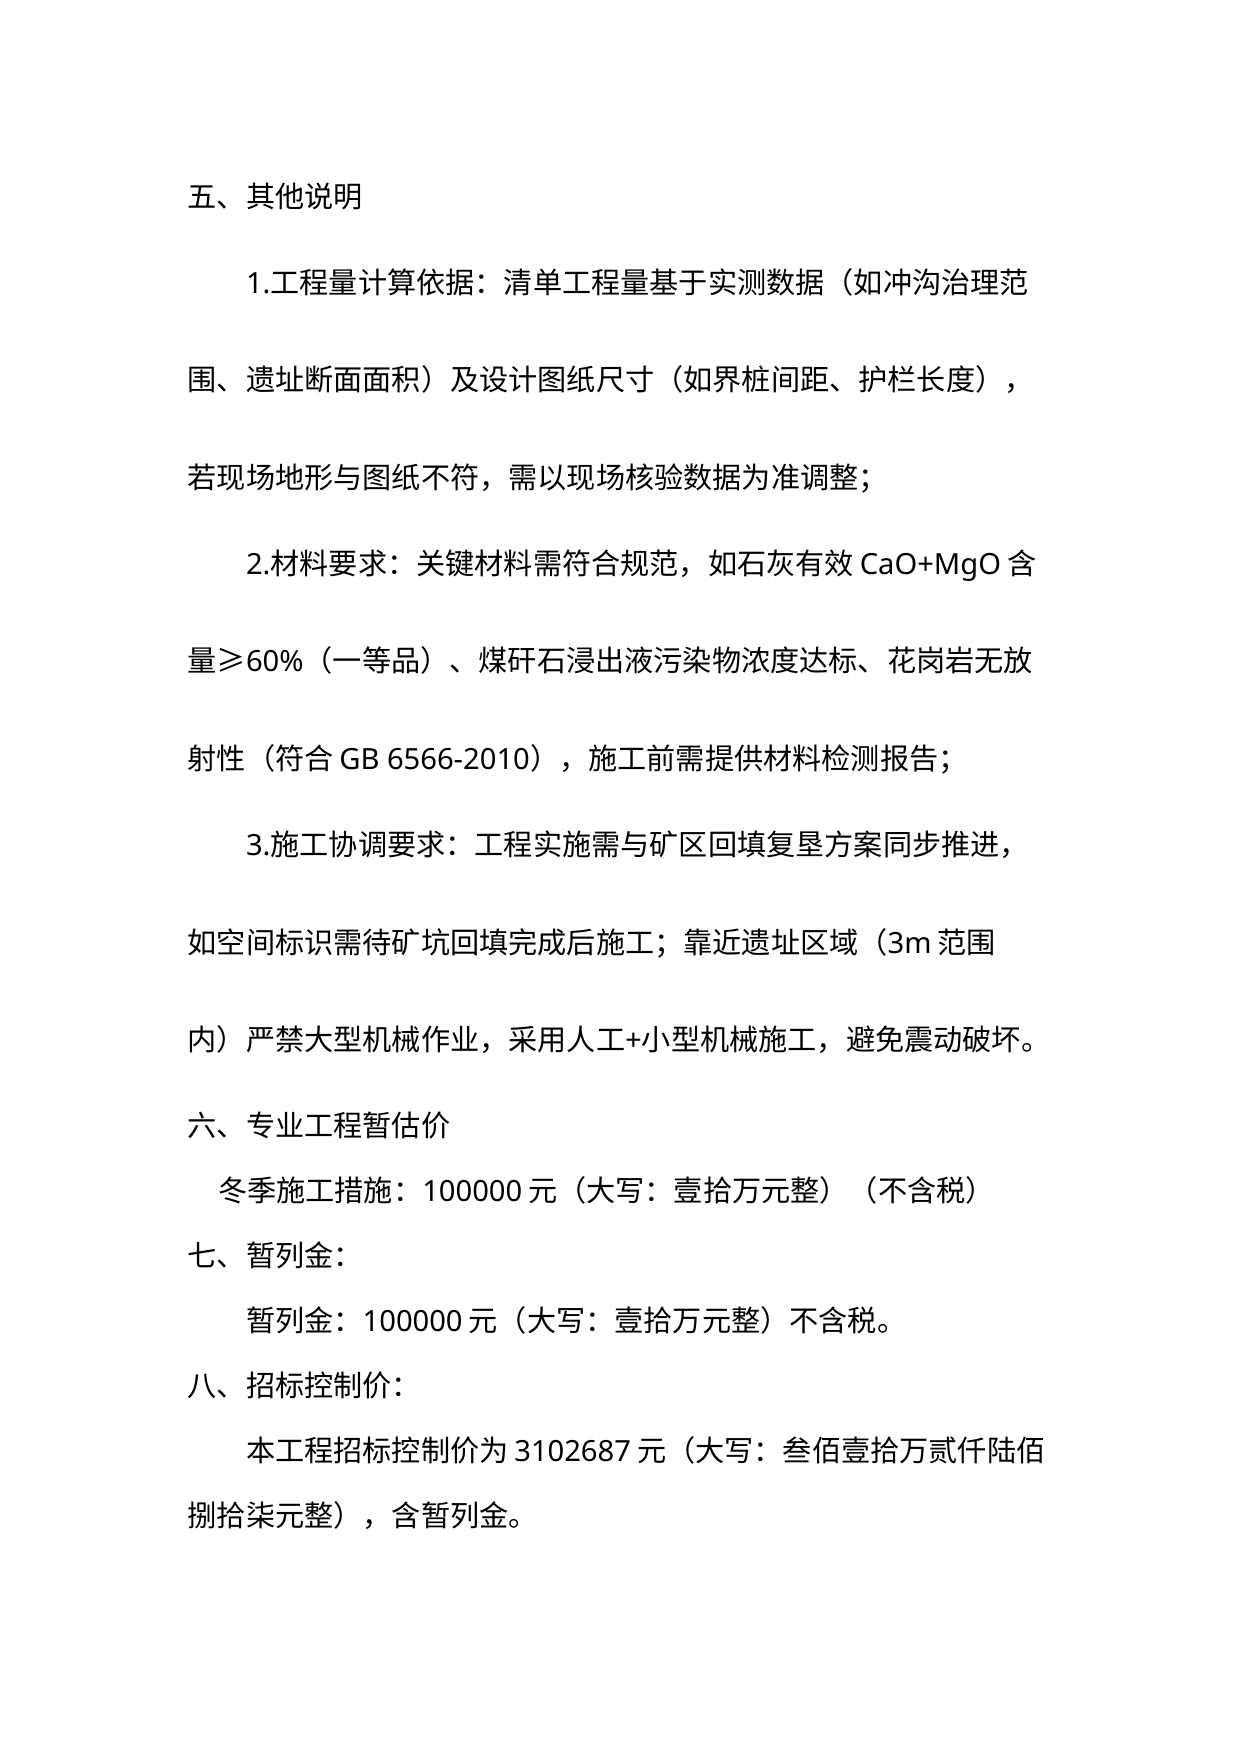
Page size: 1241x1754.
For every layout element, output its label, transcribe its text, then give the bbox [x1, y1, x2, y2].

text 六、专业工程暂估价 [187, 1092, 1053, 1157]
text 本工程招标控制价为3102687元（大写：叁佰壹拾万贰仟陆佰捌拾柒元整），含暂列金。 [187, 1417, 1053, 1547]
text 3.施工协调要求：工程实施需与矿区回填复垦方案同步推进，如空间标识需待矿坑回填完成后施工；靠近遗址区域（3m范围内）严禁大型机械作业，采用人工+小型机械施工，避免震动破坏。 [187, 810, 1053, 1070]
text 八、招标控制价： [187, 1352, 1053, 1417]
text 冬季施工措施：100000元（大写：壹拾万元整）（不含税） [187, 1157, 1053, 1222]
text 暂列金：100000元（大写：壹拾万元整）不含税。 [187, 1287, 1053, 1352]
text 五、其他说明 [187, 162, 1053, 227]
text 2.材料要求：关键材料需符合规范，如石灰有效CaO+MgO含量≥60%（一等品）、煤矸石浸出液污染物浓度达标、花岗岩无放射性（符合GB 6566-2010），施工前需提供材料检测报告； [187, 529, 1053, 789]
text 七、暂列金： [187, 1222, 1053, 1287]
text 1.工程量计算依据：清单工程量基于实测数据（如冲沟治理范围、遗址断面面积）及设计图纸尺寸（如界桩间距、护栏长度），若现场地形与图纸不符，需以现场核验数据为准调整； [187, 248, 1053, 508]
